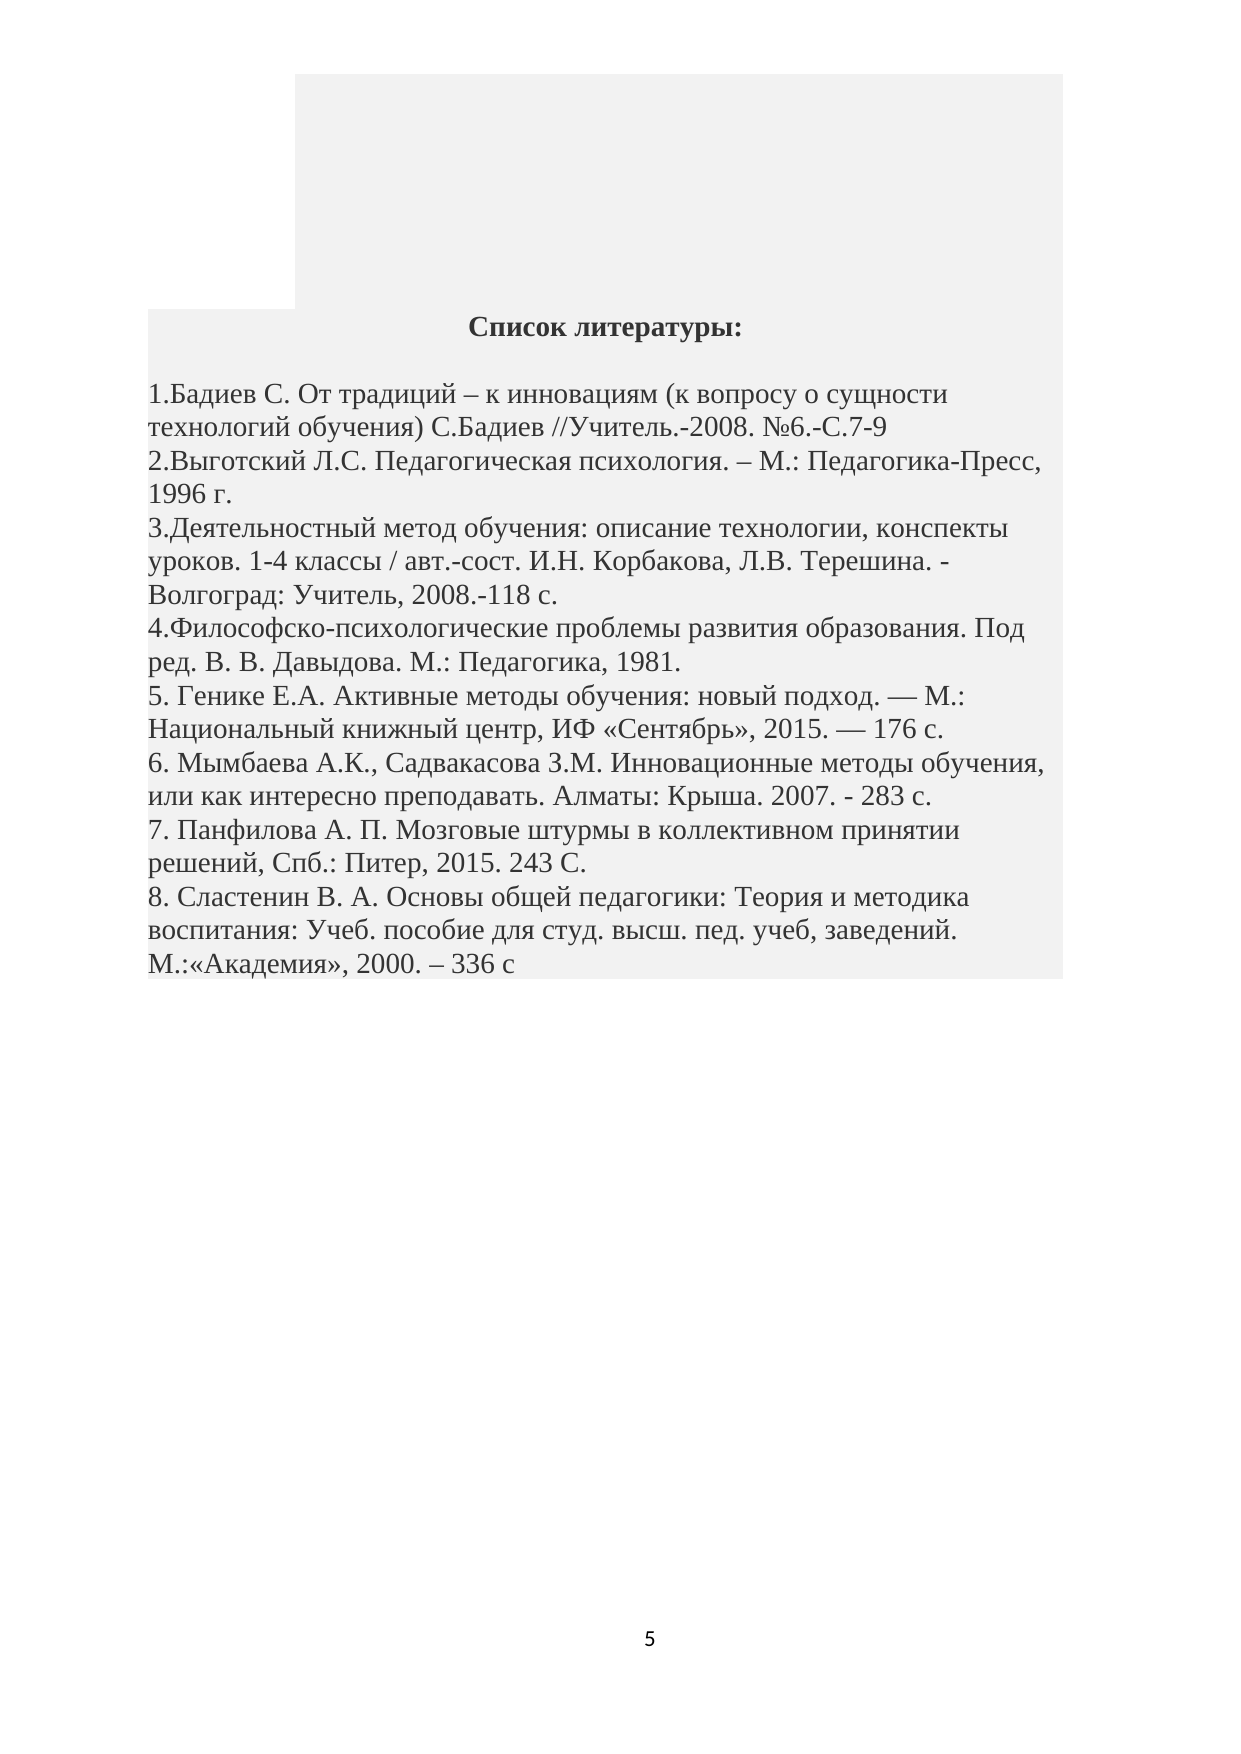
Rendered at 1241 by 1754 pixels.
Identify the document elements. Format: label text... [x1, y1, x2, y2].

text 1.Бадиев С. От традиций – к инновациям (к вопросу о сущности технологий обучения) С.Бадиев //Учитель.-2008. №6.-С.7-9 2.Выготский Л.С. Педагогическая психология. – М.: Педагогика-Пресс, 1996 г. 3.Деятельностный метод обучения: описание технологии, конспекты уроков. 1-4 классы / авт.-сост. И.Н. Корбакова, Л.В. Терешина. - Волгоград: Учитель, 2008.-118 с. 4.Философско-психологические проблемы развития образования. Под ред. В. В. Давыдова. М.: Педагогика, 1981. 5. Генике Е.А. Активные методы обучения: новый подход. — М.: Национальный книжный центр, ИФ «Сентябрь», 2015. — 176 с. 6. Мымбаева А.К., Садвакасова З.М. Инновационные методы обучения, или как интересно преподавать. Алматы: Крыша. 2007. - 283 с. 7. Панфилова А. П. Мозговые штурмы в коллективном принятии решений, Спб.: Питер, 2015. 243 С. 8. Сластенин В. А. Основы общей педагогики: Теория и методика воспитания: Учеб. пособие для студ. высш. пед. учеб, заведений. М.:«Академия», 2000. – 336 с [148, 342, 1063, 979]
text Список литературы: [148, 309, 1063, 342]
